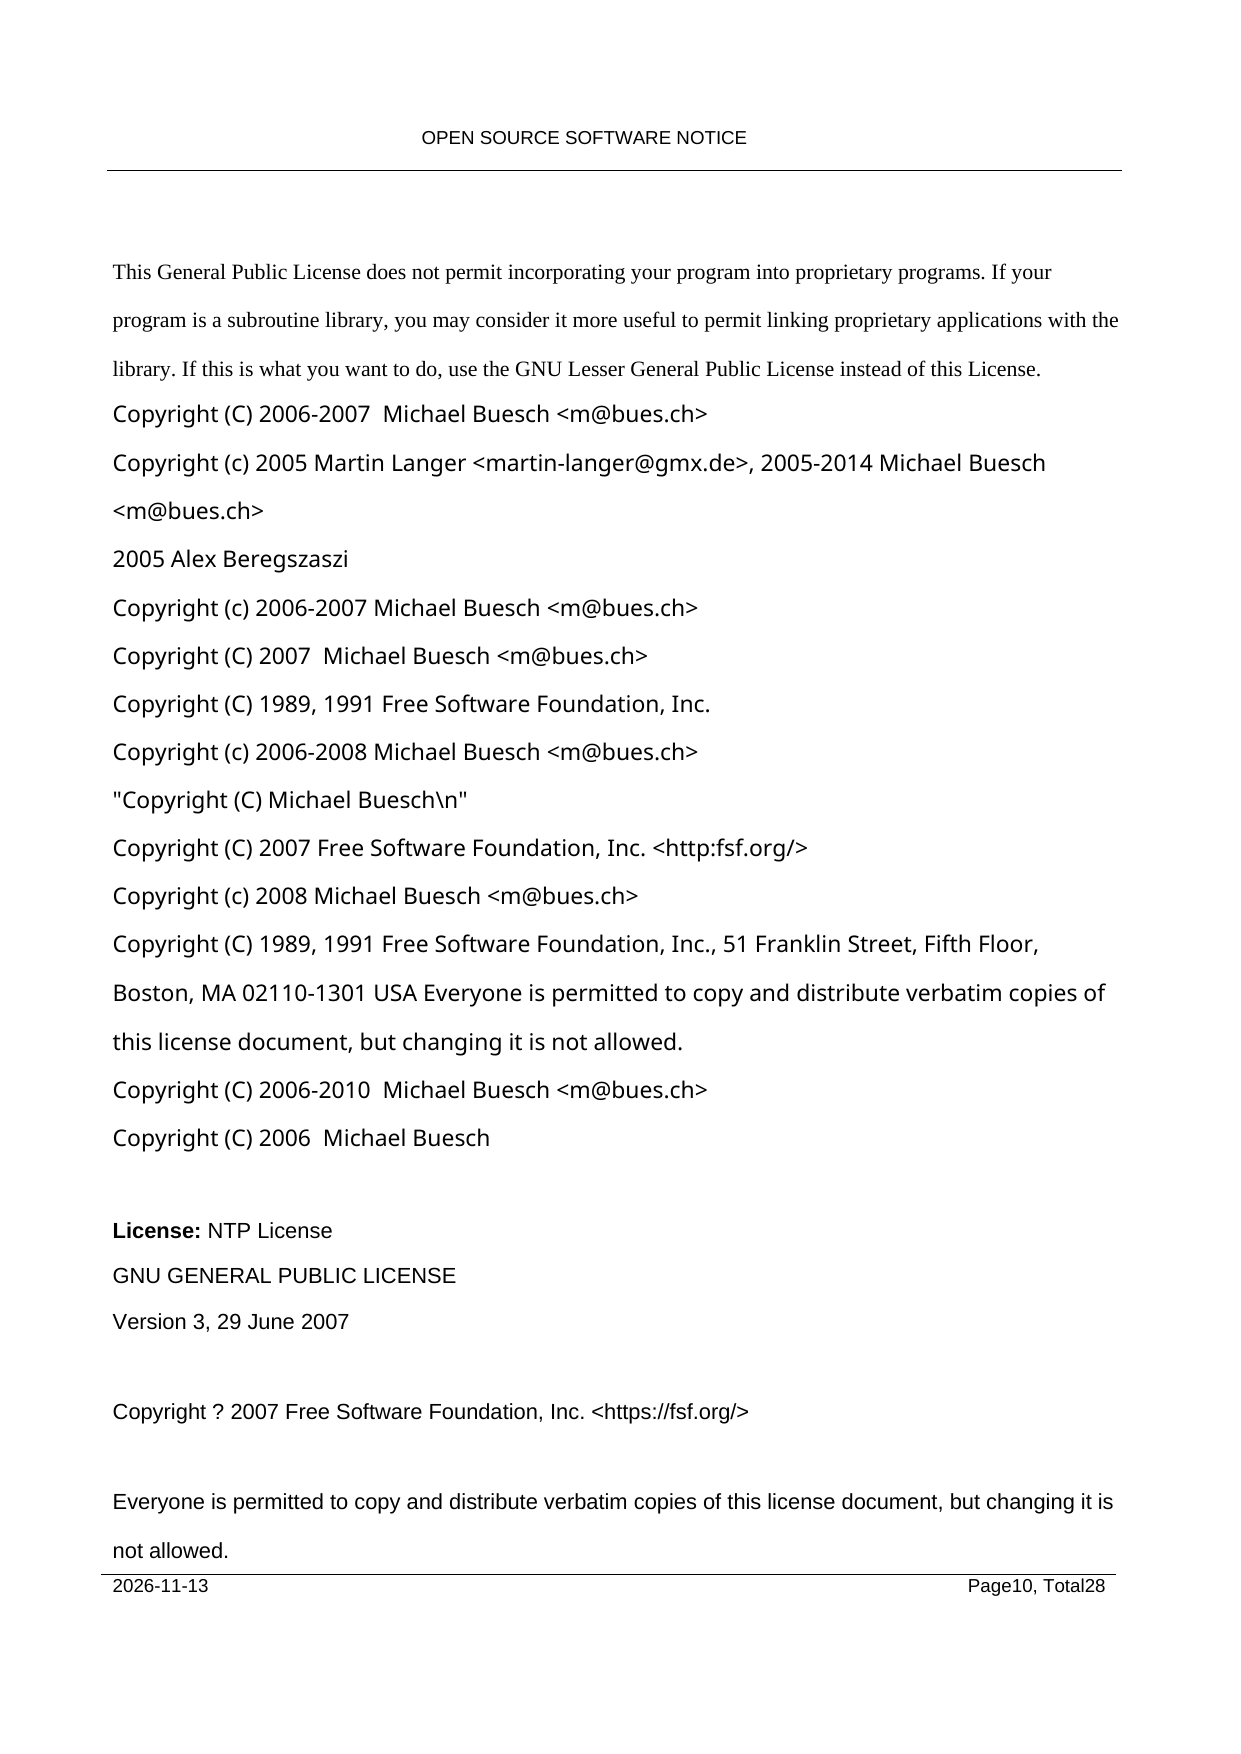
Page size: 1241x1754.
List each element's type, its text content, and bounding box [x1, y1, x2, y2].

text Copyright (C) 1989, 1991 Free Software Foundation, Inc. [112, 687, 1128, 719]
text 2005 Alex Beregszaszi [112, 543, 1128, 575]
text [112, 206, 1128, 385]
text GNU GENERAL PUBLIC LICENSE [112, 1260, 1128, 1292]
text Copyright (c) 2006-2007 Michael Buesch <m@bues.ch> [112, 591, 1128, 623]
text Everyone is permitted to copy and distribute verbatim copies of this license document, but changing it is not allowed. [112, 1485, 1128, 1567]
text Copyright (C) 2006-2007 Michael Buesch <m@bues.ch> [112, 398, 1128, 430]
text License: NTP License [112, 1215, 1128, 1247]
text Copyright (C) 1989, 1991 Free Software Foundation, Inc., 51 Franklin Street, Fifth Floor, Boston, MA 02110-1301 USA Everyone is permitted to copy and distribute verbatim copies of this license document, but changing it is not allowed. [112, 928, 1128, 1058]
text Copyright (C) 2007 Free Software Foundation, Inc. <http:fsf.org/> [112, 831, 1128, 864]
text Copyright (C) 2006 Michael Buesch [112, 1121, 1128, 1154]
text Copyright (c) 2008 Michael Buesch <m@bues.ch> [112, 879, 1128, 912]
text Version 3, 29 June 2007 [112, 1305, 1128, 1337]
text "Copyright (C) Michael Buesch\n" [112, 783, 1128, 816]
text Copyright (c) 2006-2008 Michael Buesch <m@bues.ch> [112, 735, 1128, 768]
text Copyright (C) 2007 Michael Buesch <m@bues.ch> [112, 639, 1128, 671]
text Copyright (C) 2006-2010 Michael Buesch <m@bues.ch> [112, 1073, 1128, 1106]
text Copyright ? 2007 Free Software Foundation, Inc. <https://fsf.org/> [112, 1395, 1128, 1428]
text Copyright (c) 2005 Martin Langer <martin-langer@gmx.de>, 2005-2014 Michael Buesch <m@bues.ch> [112, 446, 1128, 527]
